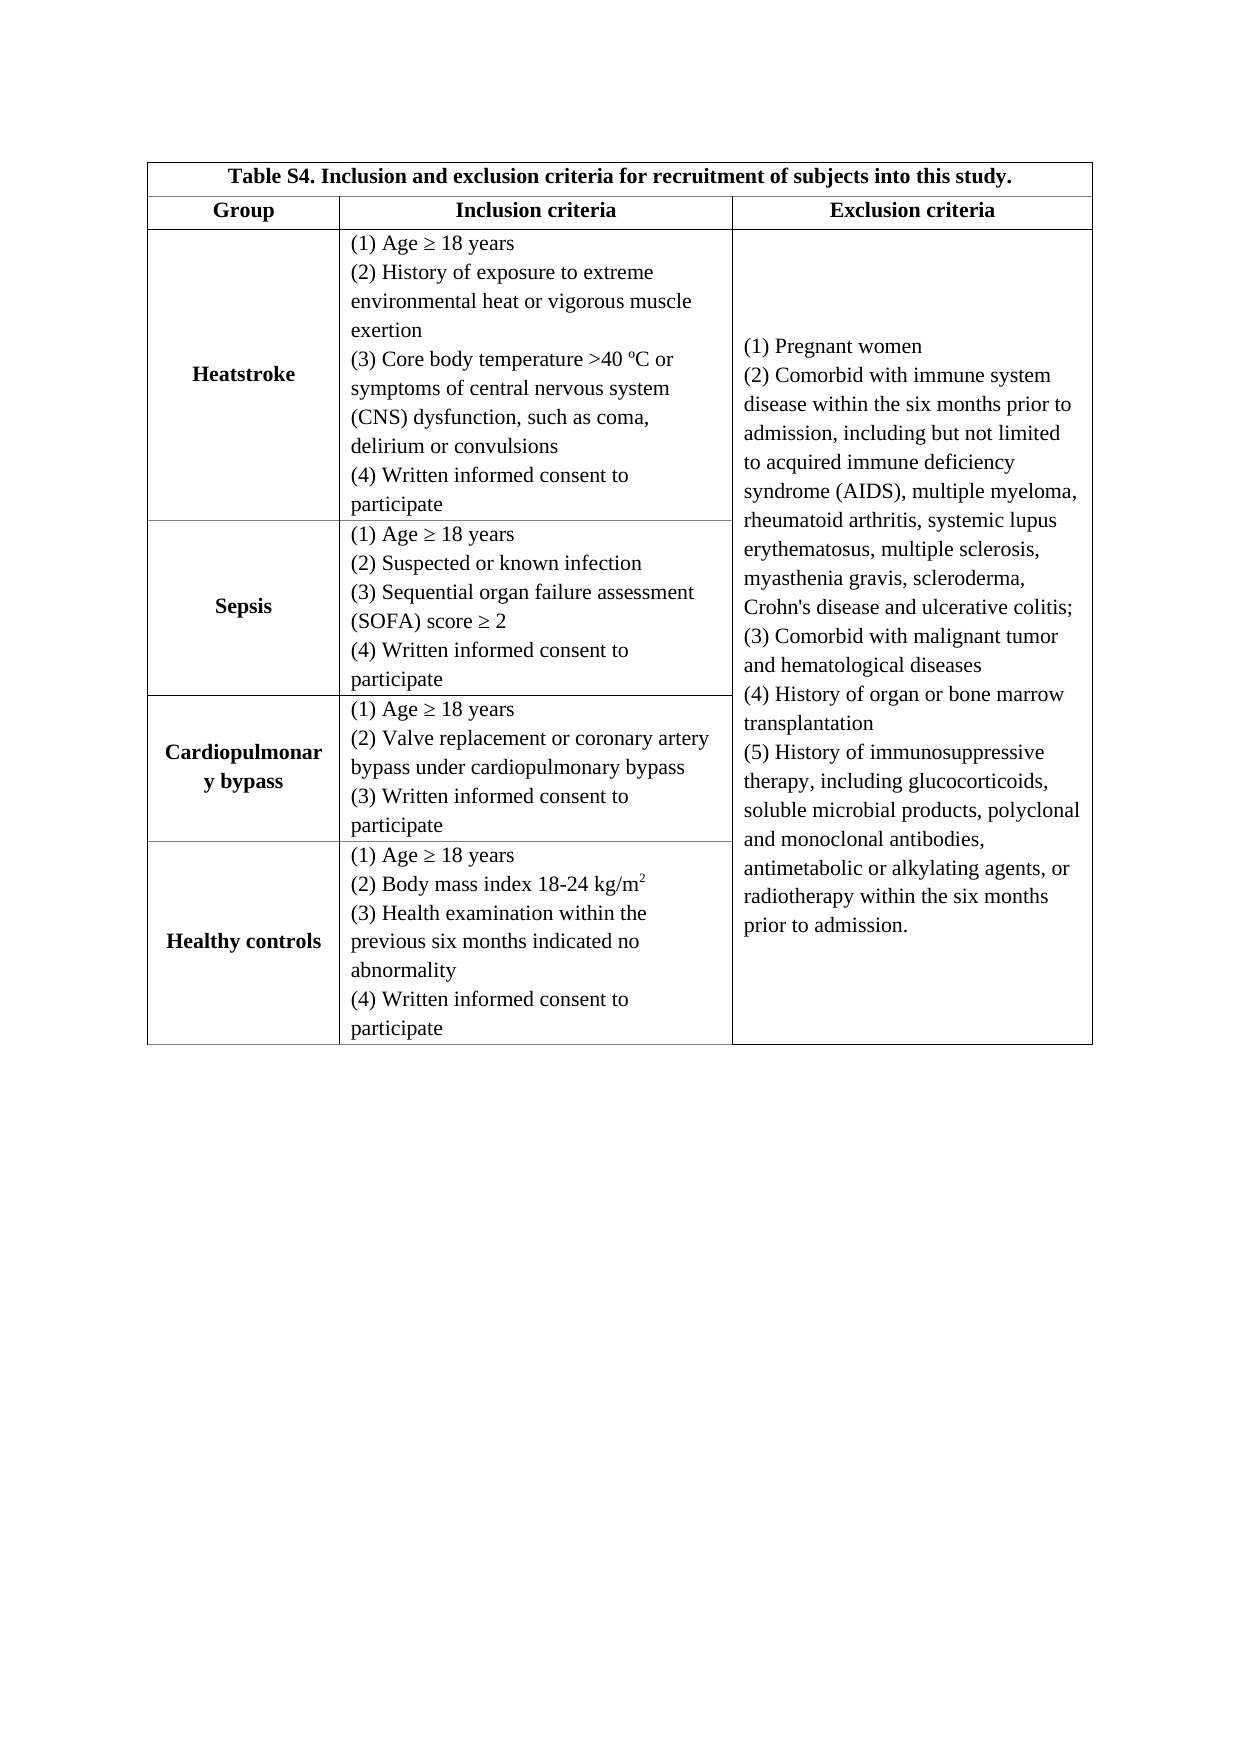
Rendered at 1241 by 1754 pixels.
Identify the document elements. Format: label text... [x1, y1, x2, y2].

table_cell Sepsis [148, 521, 339, 695]
table_cell (1) Age ≥ 18 years (2) History of exposure to extreme environmental heat or vigorous muscle exertion (3) Core body temperature >40 ºC or symptoms of central nervous system (CNS) dysfunction, such as coma, delirium or convulsions (4) Written informed consent to participate [340, 230, 732, 520]
table_cell Heatstroke [148, 230, 339, 520]
table_cell Cardiopulmonary bypass [148, 696, 339, 841]
table_cell Exclusion criteria [733, 197, 1092, 229]
table_cell Group [148, 197, 339, 229]
table_cell (1) Age ≥ 18 years (2) Valve replacement or coronary artery bypass under cardiopulmonary bypass (3) Written informed consent to participate [340, 696, 732, 841]
table_cell Healthy controls [148, 842, 339, 1044]
table_cell (1) Age ≥ 18 years (2) Suspected or known infection (3) Sequential organ failure assessment (SOFA) score ≥ 2 (4) Written informed consent to participate [340, 521, 732, 695]
table_cell Inclusion criteria [340, 197, 732, 229]
table_cell (1) Pregnant women (2) Comorbid with immune system disease within the six months prior to admission, including but not limited to acquired immune deficiency syndrome (AIDS), multiple myeloma, rheumatoid arthritis, systemic lupus erythematosus, multiple sclerosis, myasthenia gravis, scleroderma, Crohn's disease and ulcerative colitis; (3) Comorbid with malignant tumor and hematological diseases (4) History of organ or bone marrow transplantation (5) History of immunosuppressive therapy, including glucocorticoids, soluble microbial products, polyclonal and monoclonal antibodies, antimetabolic or alkylating agents, or radiotherapy within the six months prior to admission. [733, 230, 1092, 1044]
table_cell (1) Age ≥ 18 years (2) Body mass index 18-24 kg/m2 (3) Health examination within the previous six months indicated no abnormality (4) Written informed consent to participate [340, 842, 732, 1044]
table_header Table S4. Inclusion and exclusion criteria for recruitment of subjects into this study. [148, 163, 1092, 196]
